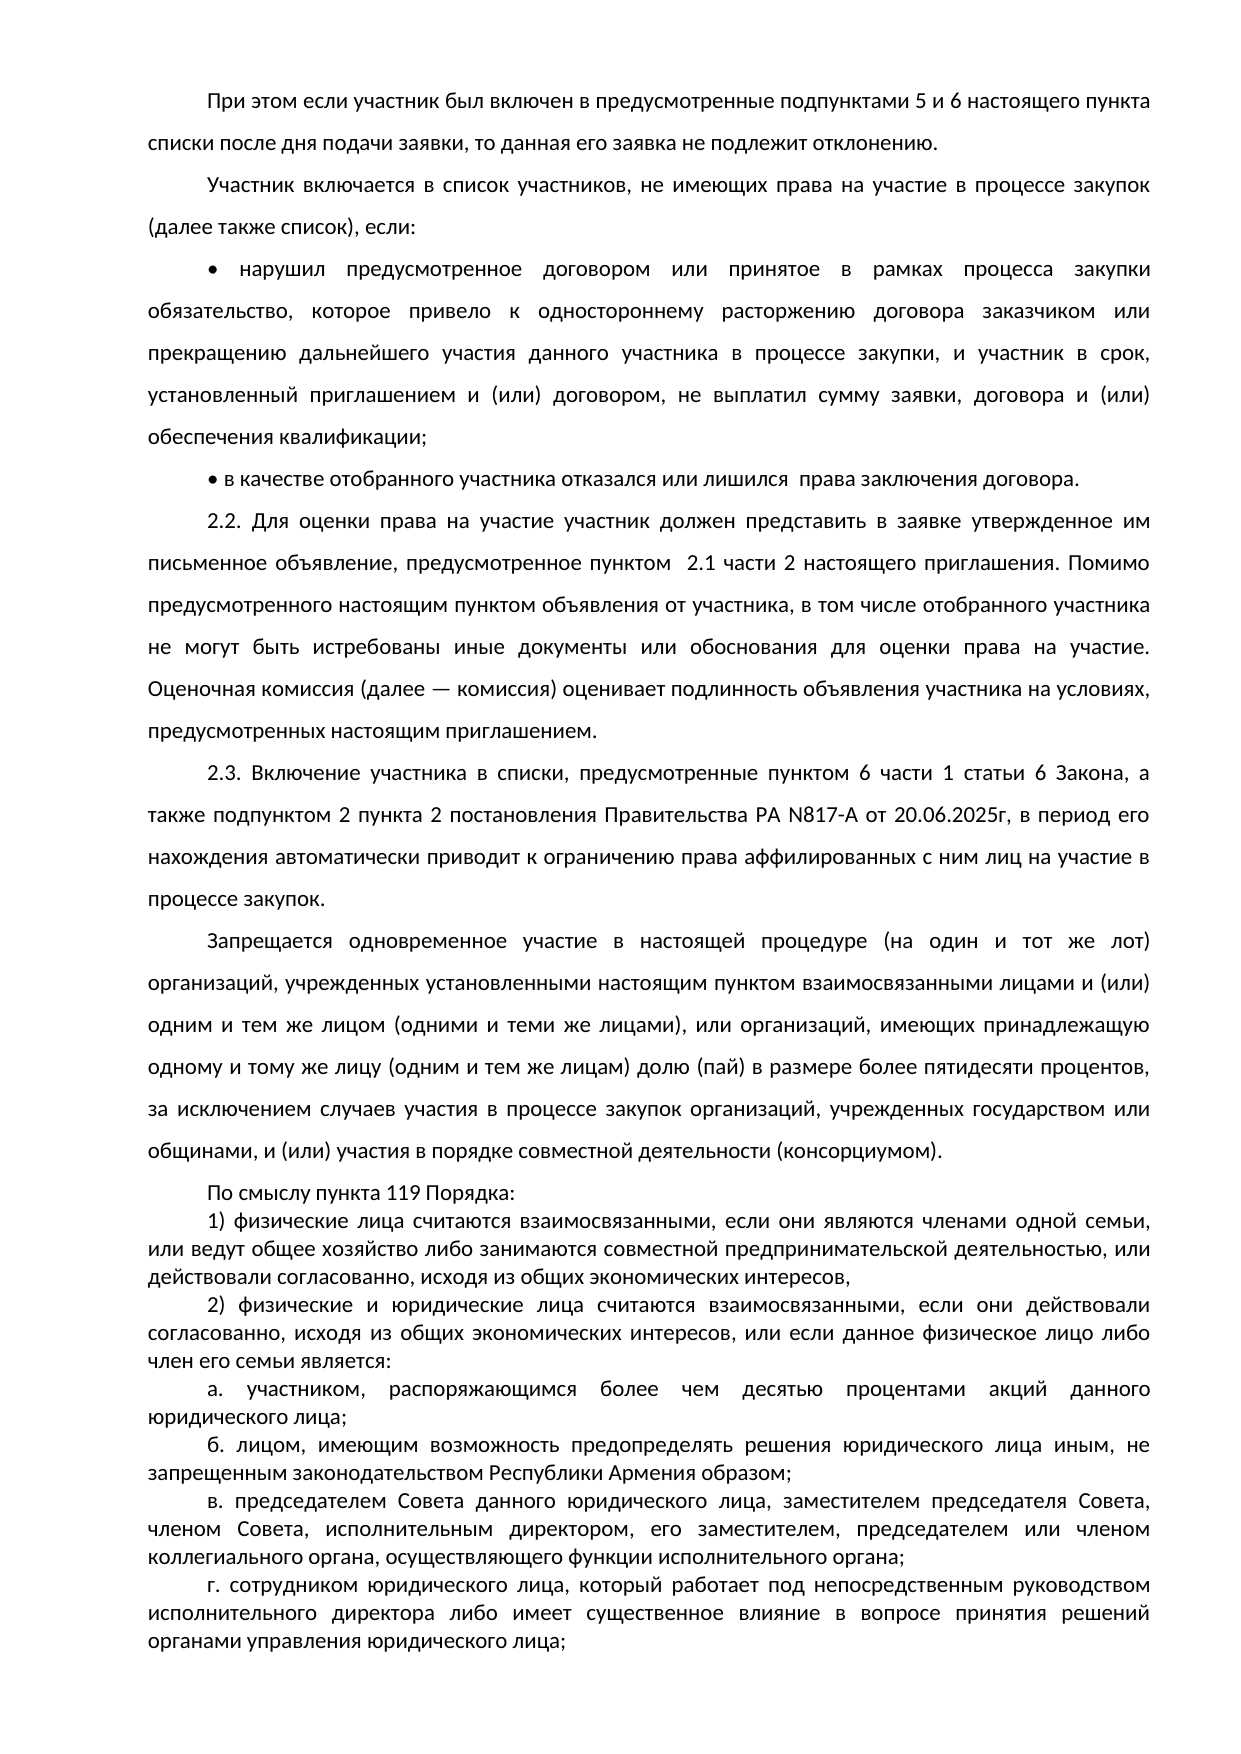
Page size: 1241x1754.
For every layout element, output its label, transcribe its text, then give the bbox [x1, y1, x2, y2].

text • в качестве отобранного участника отказался или лишился права заключения договора. [148, 464, 1152, 492]
text г. сотрудником юридического лица, который работает под непосредственным руководством исполнительного директора либо имеет существенное влияние в вопросе принятия решений органами управления юридического лица; [148, 1570, 1152, 1654]
text 1) физические лица считаются взаимосвязанными, если они являются членами одной семьи, или ведут общее хозяйство либо занимаются совместной предпринимательской деятельностью, или действовали согласованно, исходя из общих экономических интересов, [148, 1206, 1152, 1290]
text б. лицом, имеющим возможность предопределять решения юридического лица иным, не запрещенным законодательством Республики Армения образом; [148, 1430, 1152, 1486]
text Участник включается в список участников, не имеющих права на участие в процессе закупок (далее также список), если: [148, 170, 1152, 240]
text а. участником, распоряжающимся более чем десятью процентами акций данного юридического лица; [148, 1374, 1152, 1430]
text 2) физические и юридические лица считаются взаимосвязанными, если они действовали согласованно, исходя из общих экономических интересов, или если данное физическое лицо либо член его семьи является: [148, 1290, 1152, 1374]
text По смыслу пункта 119 Порядка: [148, 1178, 1152, 1206]
text Запрещается одновременное участие в настоящей процедуре (на один и тот же лот) организаций, учрежденных установленными настоящим пунктом взаимосвязанными лицами и (или) одним и тем же лицом (одними и теми же лицами), или организаций, имеющих принадлежащую одному и тому же лицу (одним и тем же лицам) долю (пай) в размере более пятидесяти процентов, за исключением случаев участия в процессе закупок организаций, учрежденных государством или общинами, и (или) участия в порядке совместной деятельности (консорциумом). [148, 926, 1152, 1164]
text • нарушил предусмотренное договором или принятое в рамках процесса закупки обязательство, которое привело к одностороннему расторжению договора заказчиком или прекращению дальнейшего участия данного участника в процессе закупки, и участник в срок, установленный приглашением и (или) договором, не выплатил сумму заявки, договора и (или) обеспечения квалификации; [148, 254, 1152, 450]
text в. председателем Совета данного юридического лица, заместителем председателя Совета, членом Совета, исполнительным директором, его заместителем, председателем или членом коллегиального органа, осуществляющего функции исполнительного органа; [148, 1486, 1152, 1570]
text 2.3. Включение участника в списки, предусмотренные пунктом 6 части 1 статьи 6 Закона, а также подпунктом 2 пункта 2 постановления Правительства РА N817-А от 20.06.2025г, в период его нахождения автоматически приводит к ограничению права аффилированных с ним лиц на участие в процессе закупок. [148, 758, 1152, 912]
text При этом если участник был включен в предусмотренные подпунктами 5 и 6 настоящего пункта списки после дня подачи заявки, то данная его заявка не подлежит отклонению. [148, 86, 1152, 156]
text 2.2. Для оценки права на участие участник должен представить в заявке утвержденное им письменное объявление, предусмотренное пунктом 2.1 части 2 настоящего приглашения. Помимо предусмотренного настоящим пунктом объявления от участника, в том числе отобранного участника не могут быть истребованы иные документы или обоснования для оценки права на участие. Оценочная комиссия (далее — комиссия) оценивает подлинность объявления участника на условиях, предусмотренных настоящим приглашением. [148, 506, 1152, 744]
